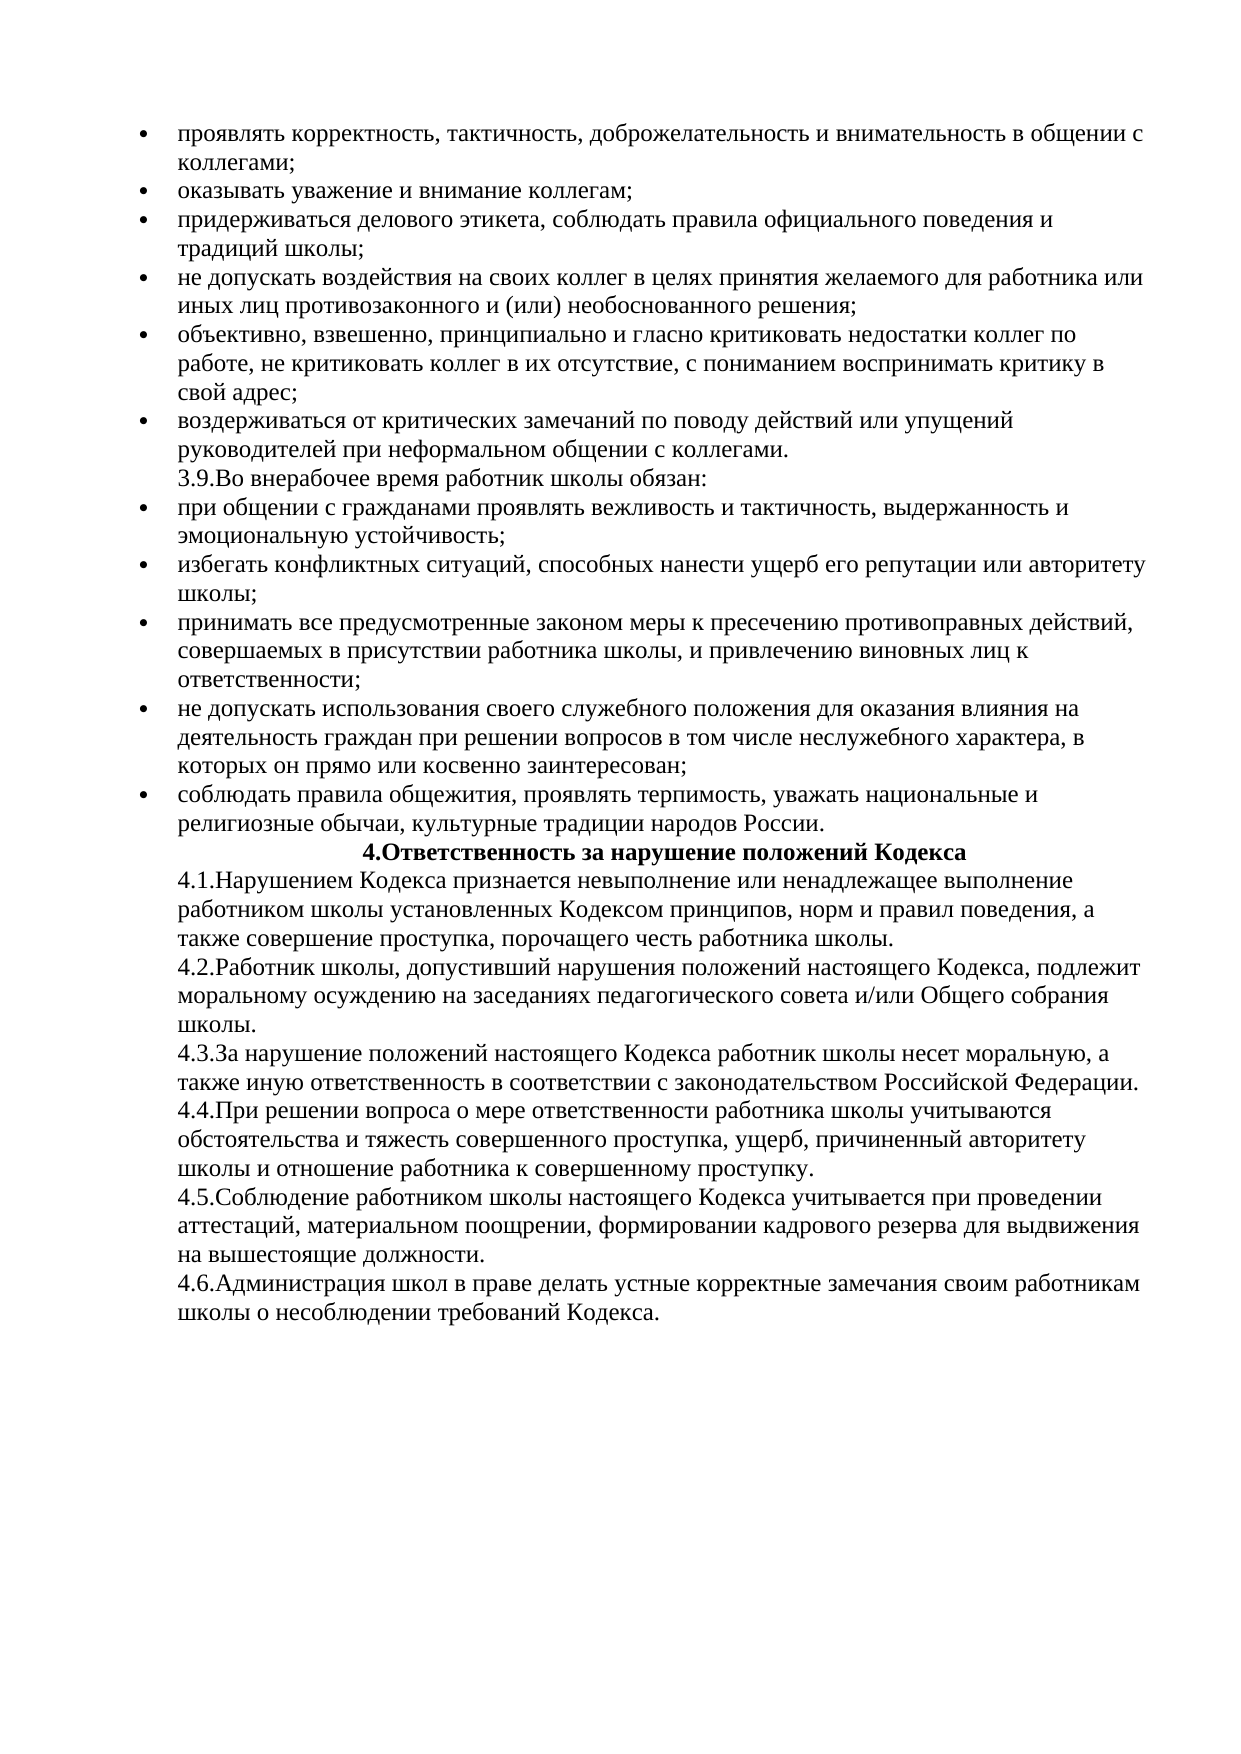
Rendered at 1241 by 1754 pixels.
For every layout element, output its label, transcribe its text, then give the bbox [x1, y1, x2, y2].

list принимать все предусмотренные законом меры к пресечению противоправных действий, совершаемых в присутствии работника школы, и привлечению виновных лиц к ответственности; [140, 607, 1152, 693]
list не допускать использования своего служебного положения для оказания влияния на деятельность граждан при решении вопросов в том числе неслужебного характера, в которых он прямо или косвенно заинтересован; [140, 693, 1152, 779]
list оказывать уважение и внимание коллегам; [140, 176, 1152, 204]
text 3.9.Во внерабочее время работник школы обязан: [177, 463, 1152, 492]
text 4.Ответственность за нарушение положений Кодекса [177, 837, 1152, 866]
list объективно, взвешенно, принципиально и гласно критиковать недостатки коллег по работе, не критиковать коллег в их отсутствие, с пониманием воспринимать критику в свой адрес; [140, 319, 1152, 406]
text 4.1.Нарушением Кодекса признается невыполнение или ненадлежащее выполнение работником школы установленных Кодексом принципов, норм и правил поведения, а также совершение проступка, порочащего честь работника школы. 4.2.Работник школы, допустивший нарушения положений настоящего Кодекса, подлежит моральному осуждению на заседаниях педагогического совета и/или Общего собрания школы. 4.3.За нарушение положений настоящего Кодекса работник школы несет моральную, а также иную ответственность в соответствии с законодательством Российской Федерации. 4.4.При решении вопроса о мере ответственности работника школы учитываются обстоятельства и тяжесть совершенного проступка, ущерб, причиненный авторитету школы и отношение работника к совершенному проступку. 4.5.Соблюдение работником школы настоящего Кодекса учитывается при проведении аттестаций, материальном поощрении, формировании кадрового резерва для выдвижения на вышестоящие должности. 4.6.Администрация школ в праве делать устные корректные замечания своим работникам школы о несоблюдении требований Кодекса. [177, 866, 1152, 1326]
list избегать конфликтных ситуаций, способных нанести ущерб его репутации или авторитету школы; [140, 549, 1152, 607]
list воздерживаться от критических замечаний по поводу действий или упущений руководителей при неформальном общении с коллегами. [140, 406, 1152, 463]
list проявлять корректность, тактичность, доброжелательность и внимательность в общении с коллегами; [140, 118, 1152, 176]
list соблюдать правила общежития, проявлять терпимость, уважать национальные и религиозные обычаи, культурные традиции народов России. [140, 779, 1152, 837]
list не допускать воздействия на своих коллег в целях принятия желаемого для работника или иных лиц противозаконного и (или) необоснованного решения; [140, 262, 1152, 319]
list придерживаться делового этикета, соблюдать правила официального поведения и традиций школы; [140, 204, 1152, 262]
list при общении с гражданами проявлять вежливость и тактичность, выдержанность и эмоциональную устойчивость; [140, 492, 1152, 549]
